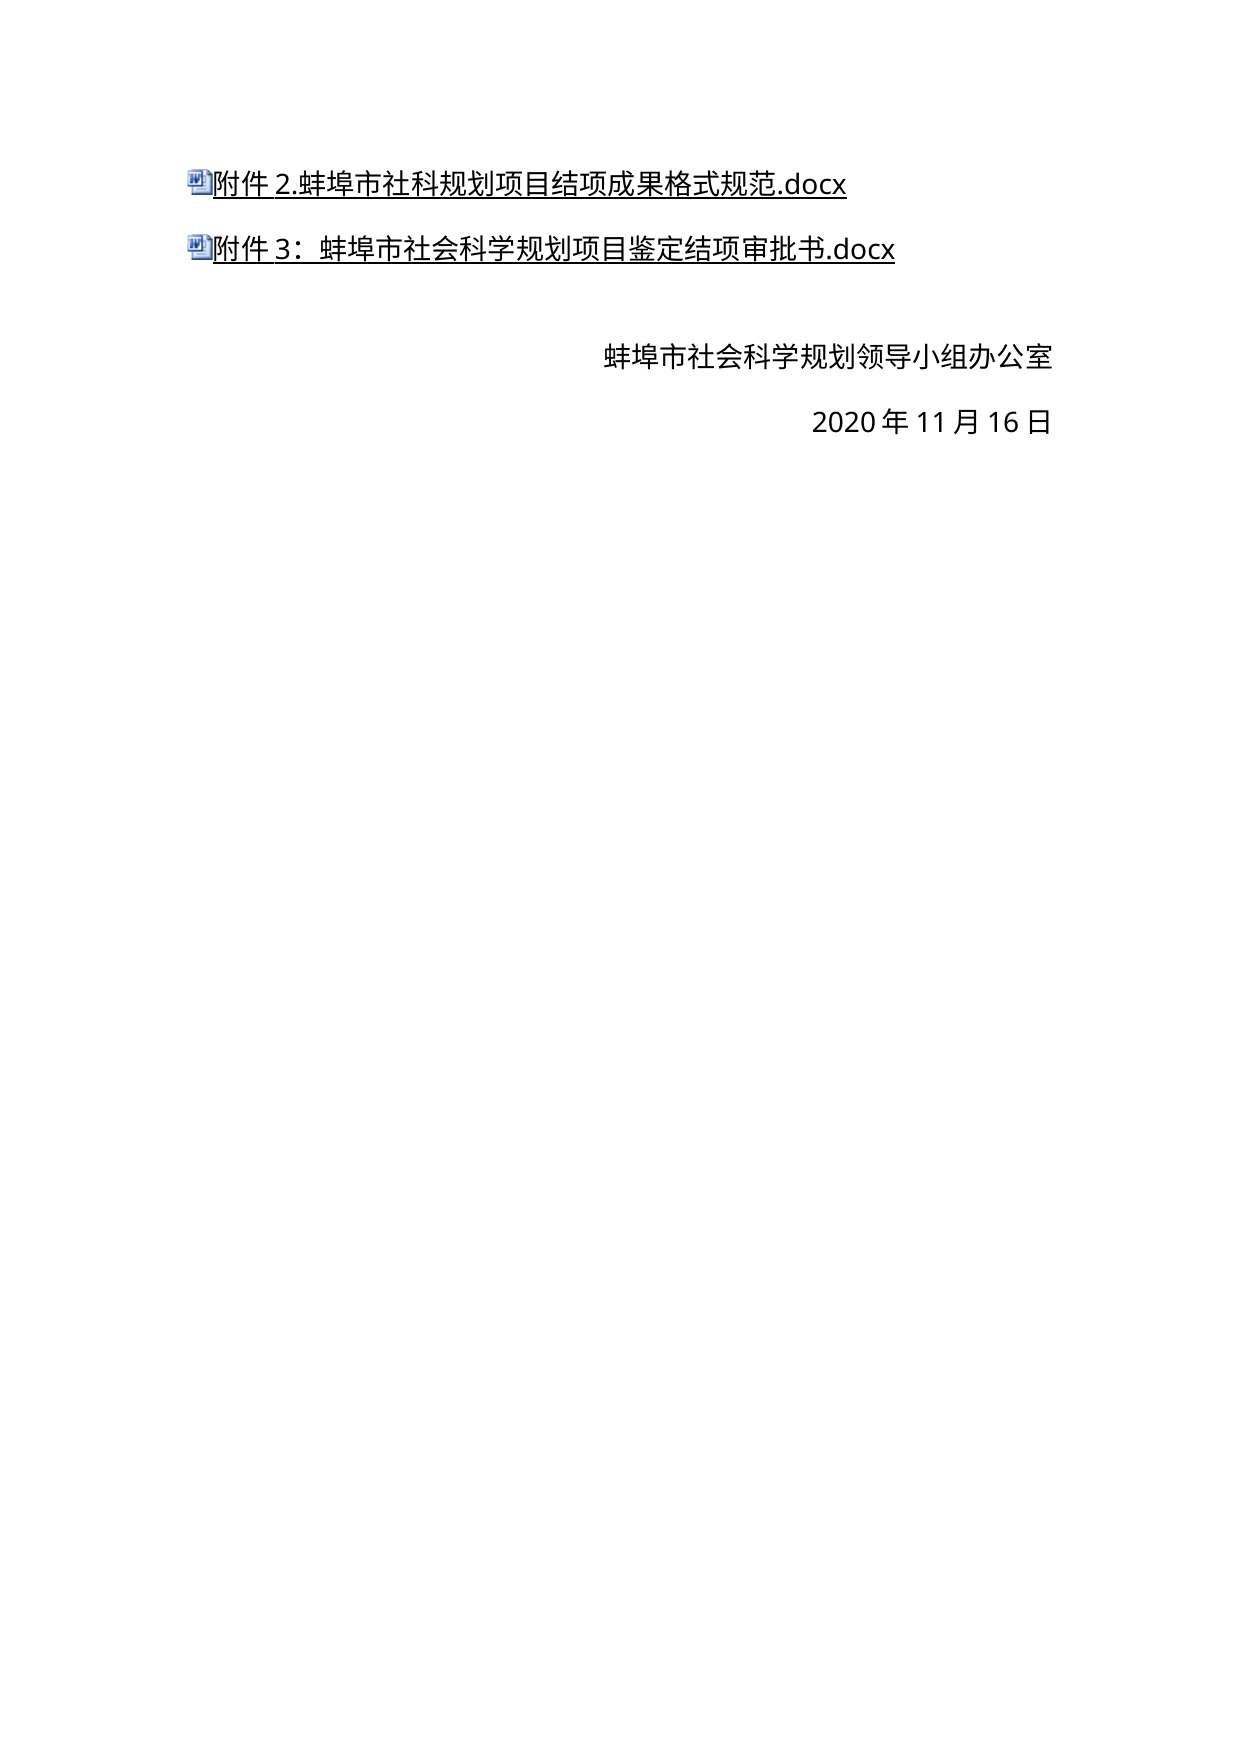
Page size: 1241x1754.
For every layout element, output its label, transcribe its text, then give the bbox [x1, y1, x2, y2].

picture [187, 234, 213, 260]
text 附件2.蚌埠市社科规划项目结项成果格式规范.docx [187, 162, 1053, 227]
text 蚌埠市社会科学规划领导小组办公室 [187, 323, 1053, 388]
picture [187, 169, 213, 195]
text 附件3：蚌埠市社会科学规划项目鉴定结项审批书.docx [187, 227, 1053, 292]
text 2020年11月16日 [187, 388, 1053, 453]
